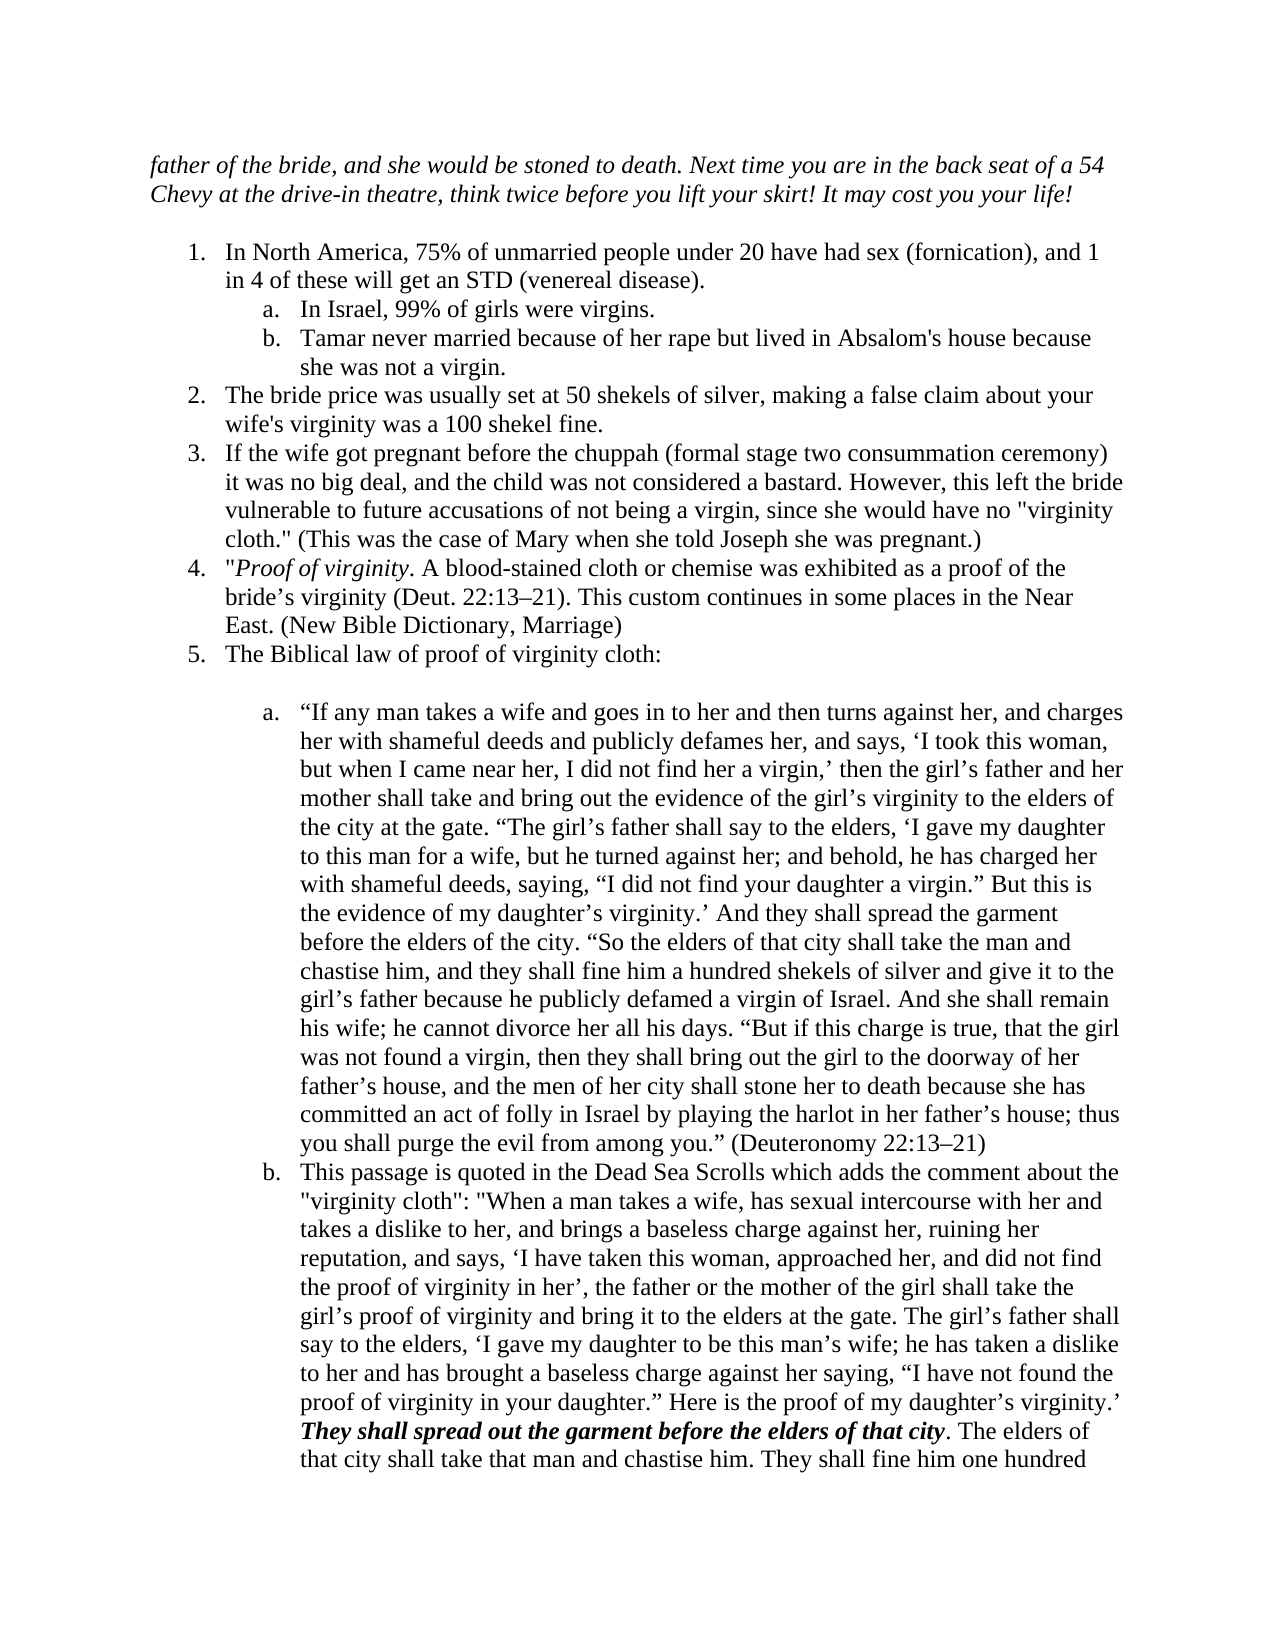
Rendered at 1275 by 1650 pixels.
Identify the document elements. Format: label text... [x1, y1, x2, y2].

list "Proof of virginity. A blood-stained cloth or chemise was exhibited as a proof of the bride’s virginity (Deut. 22:13–21). This custom continues in some places in the Near East. (New Bible Dictionary, Marriage) [187, 553, 1125, 639]
list In North America, 75% of unmarried people under 20 have had sex (fornication), and 1 in 4 of these will get an STD (venereal disease). [187, 237, 1125, 294]
list In Israel, 99% of girls were virgins. [262, 294, 1125, 323]
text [150, 150, 1125, 207]
list The Biblical law of proof of virginity cloth: [187, 639, 1125, 668]
list The bride price was usually set at 50 shekels of silver, making a false claim about your wife's virginity was a 100 shekel fine. [187, 380, 1125, 438]
list Tamar never married because of her rape but lived in Absalom's house because she was not a virgin. [262, 323, 1125, 380]
list “If any man takes a wife and goes in to her and then turns against her, and charges her with shameful deeds and publicly defames her, and says, ‘I took this woman, but when I came near her, I did not find her a virgin,’ then the girl’s father and her mother shall take and bring out the evidence of the girl’s virginity to the elders of the city at the gate. “The girl’s father shall say to the elders, ‘I gave my daughter to this man for a wife, but he turned against her; and behold, he has charged her with shameful deeds, saying, “I did not find your daughter a virgin.” But this is the evidence of my daughter’s virginity.’ And they shall spread the garment before the elders of the city. “So the elders of that city shall take the man and chastise him, and they shall fine him a hundred shekels of silver and give it to the girl’s father because he publicly defamed a virgin of Israel. And she shall remain his wife; he cannot divorce her all his days. “But if this charge is true, that the girl was not found a virgin, then they shall bring out the girl to the doorway of her father’s house, and the men of her city shall stone her to death because she has committed an act of folly in Israel by playing the harlot in her father’s house; thus you shall purge the evil from among you.” (Deuteronomy 22:13–21) [262, 697, 1125, 1157]
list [262, 1157, 1125, 1473]
list If the wife got pregnant before the chuppah (formal stage two consummation ceremony) it was no big deal, and the child was not considered a bastard. However, this left the bride vulnerable to future accusations of not being a virgin, since she would have no "virginity cloth." (This was the case of Mary when she told Joseph she was pregnant.) [187, 438, 1125, 553]
